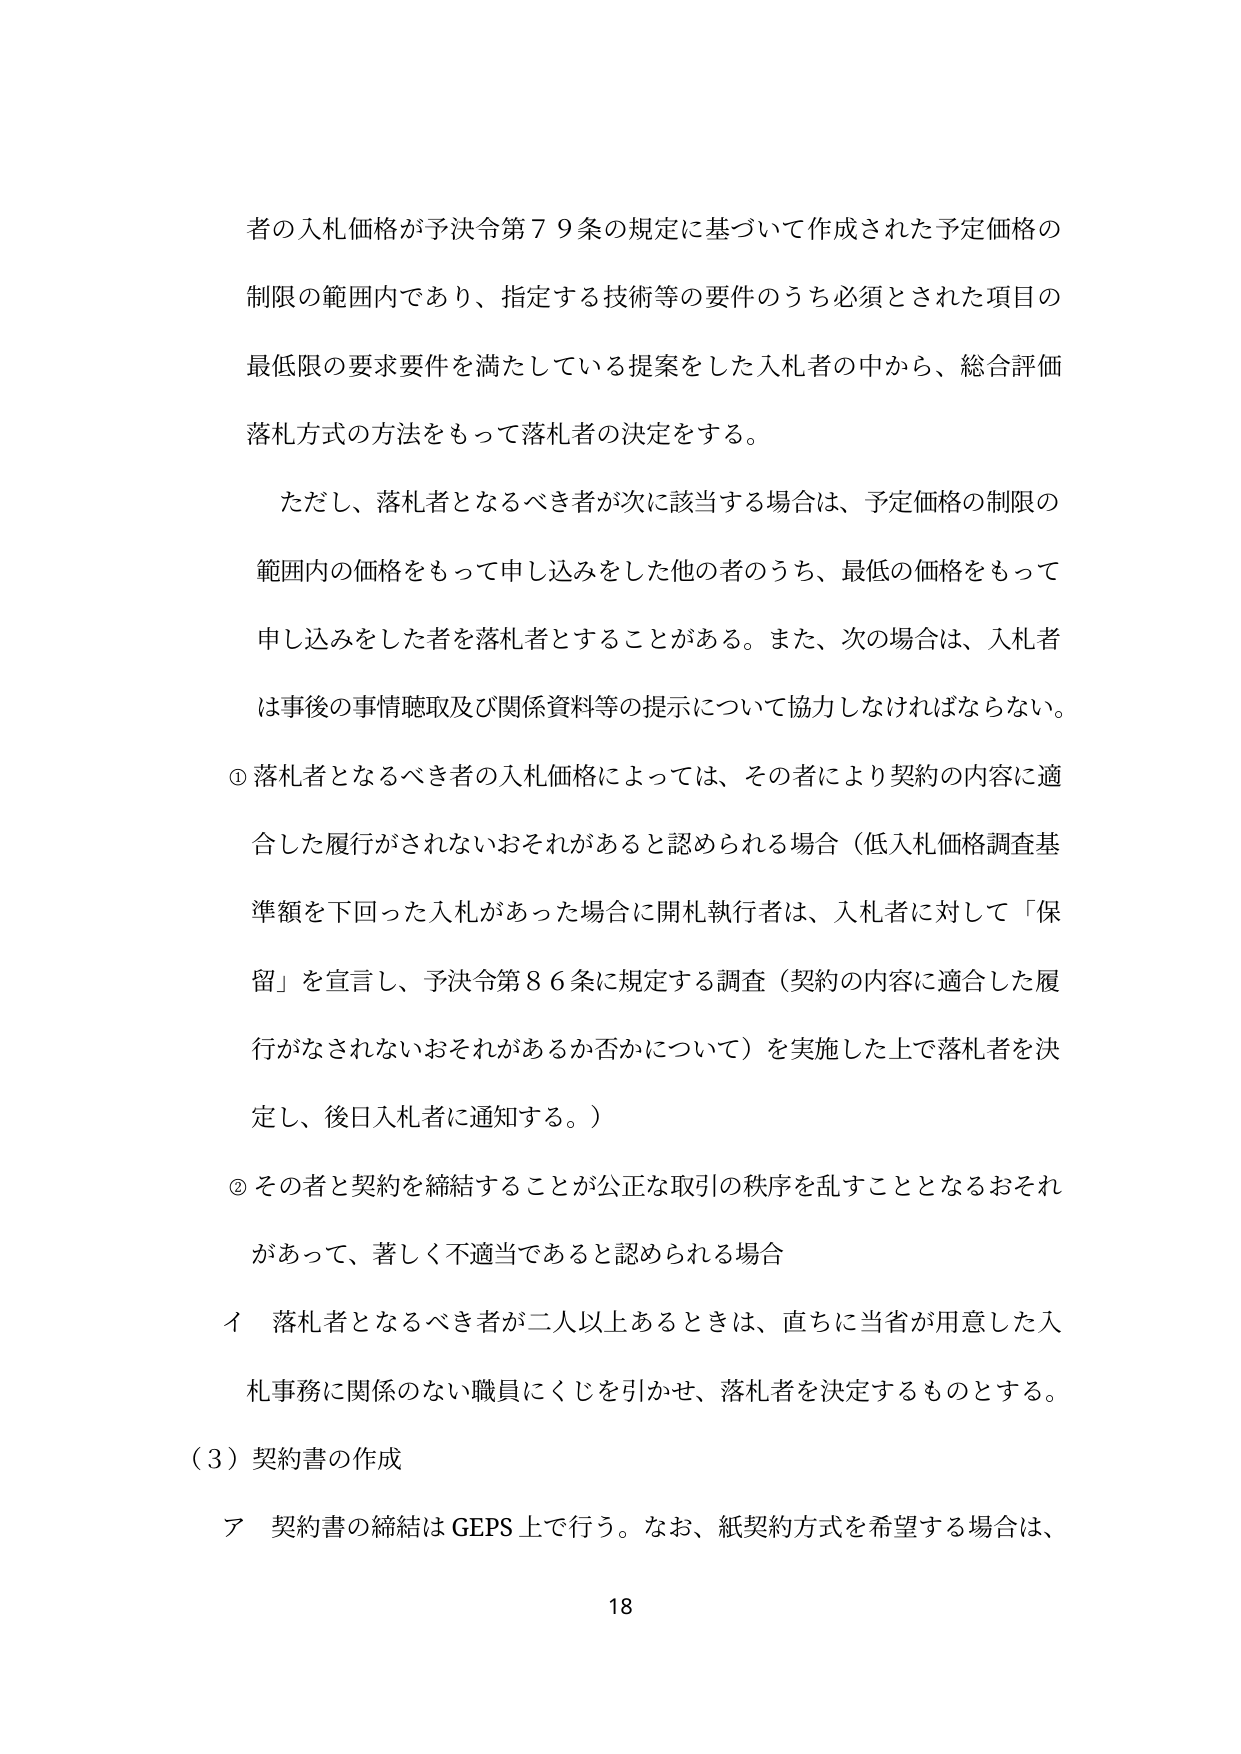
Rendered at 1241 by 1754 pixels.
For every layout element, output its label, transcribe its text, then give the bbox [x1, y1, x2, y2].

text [221, 1492, 1063, 1560]
text ただし、落札者となるべき者が次に該当する場合は、予定価格の制限の範囲内の価格をもって申し込みをした他の者のうち、最低の価格をもって申し込みをした者を落札者とすることがある。また、次の場合は、入札者は事後の事情聴取及び関係資料等の提示について協力しなければならない。 [228, 467, 1063, 740]
text （３）契約書の作成 [177, 1424, 1063, 1492]
text ① 落札者となるべき者の入札価格によっては、その者により契約の内容に適合した履行がされないおそれがあると認められる場合（低入札価格調査基準額を下回った入札があった場合に開札執行者は、入札者に対して「保留」を宣言し、予決令第８６条に規定する調査（契約の内容に適合した履行がなされないおそれがあるか否かについて）を実施した上で落札者を決定し、後日入札者に通知する。） [228, 740, 1063, 1150]
text イ 落札者となるべき者が二人以上あるときは、直ちに当省が用意した入札事務に関係のない職員にくじを引かせ、落札者を決定するものとする。 [221, 1287, 1063, 1424]
text ② その者と契約を締結することが公正な取引の秩序を乱すこととなるおそれがあって、著しく不適当であると認められる場合 [228, 1150, 1063, 1287]
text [221, 194, 1063, 467]
